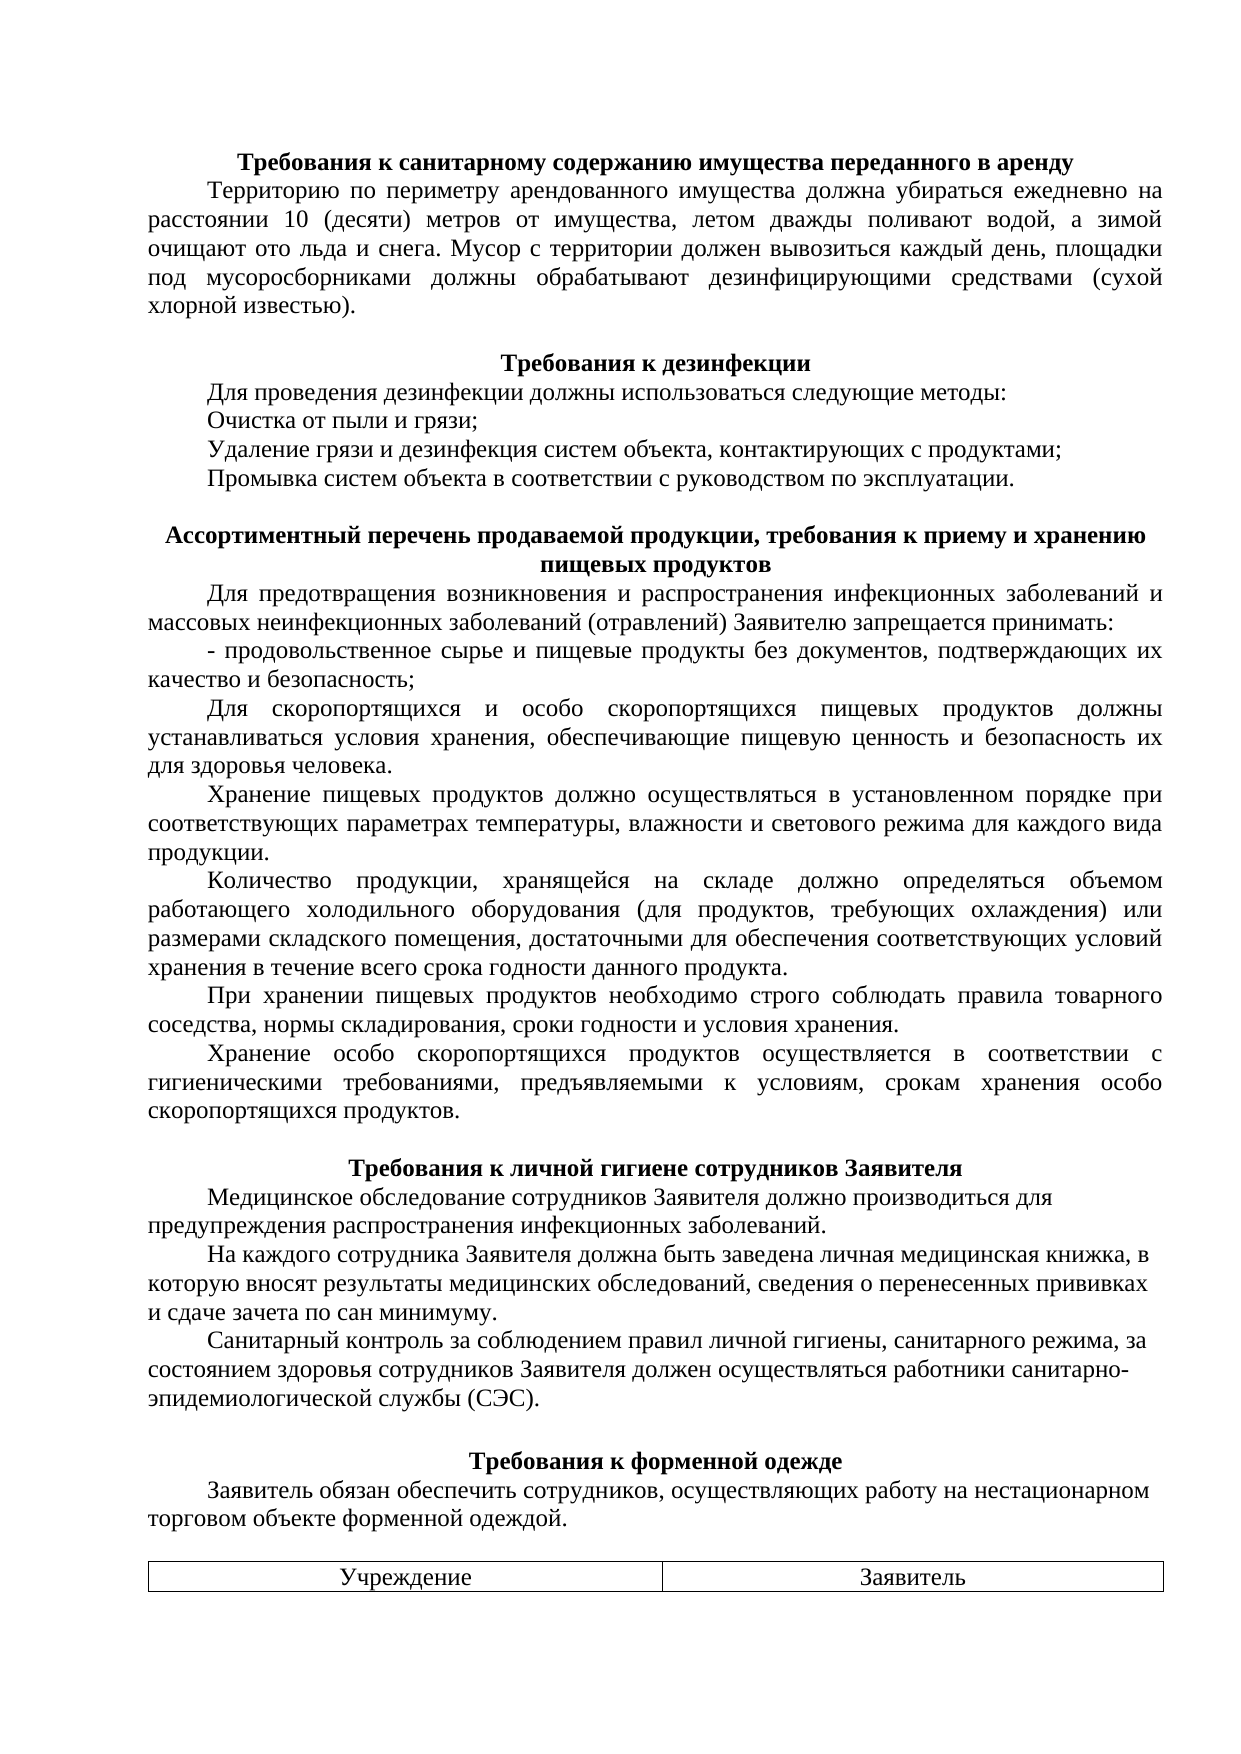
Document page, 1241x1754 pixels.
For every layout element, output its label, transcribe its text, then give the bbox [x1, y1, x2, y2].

text Требования к дезинфекции [148, 348, 1163, 377]
text На каждого сотрудника Заявителя должна быть заведена личная медицинская книжка, в которую вносят результаты медицинских обследований, сведения о перенесенных прививках и сдаче зачета по сан минимуму. [148, 1239, 1163, 1326]
text Ассортиментный перечень продаваемой продукции, требования к приему и хранению пищевых продуктов [148, 521, 1163, 578]
table_header Заявитель [663, 1562, 1163, 1591]
text Хранение особо скоропортящихся продуктов осуществляется в соответствии с гигиеническими требованиями, предъявляемыми к условиям, срокам хранения особо скоропортящихся продуктов. [148, 1038, 1163, 1124]
text Заявитель обязан обеспечить сотрудников, осуществляющих работу на нестационарном торговом объекте форменной одеждой. [148, 1475, 1163, 1532]
table_header Учреждение [149, 1562, 662, 1591]
text Требования к форменной одежде [148, 1446, 1163, 1475]
text Очистка от пыли и грязи; [148, 406, 1163, 434]
text Медицинское обследование сотрудников Заявителя должно производиться для предупреждения распространения инфекционных заболеваний. [148, 1182, 1163, 1239]
text Для проведения дезинфекции должны использоваться следующие методы: [148, 377, 1163, 406]
text Требования к санитарному содержанию имущества переданного в аренду [148, 147, 1163, 176]
text - продовольственное сырье и пищевые продукты без документов, подтверждающих их качество и безопасность; [148, 636, 1163, 693]
text Хранение пищевых продуктов должно осуществляться в установленном порядке при соответствующих параметрах температуры, влажности и светового режима для каждого вида продукции. [148, 779, 1163, 866]
text Территорию по периметру арендованного имущества должна убираться ежедневно на расстоянии 10 (десяти) метров от имущества, летом дважды поливают водой, а зимой очищают ото льда и снега. Мусор с территории должен вывозиться каждый день, площадки под мусоросборниками должны обрабатывают дезинфицирующими средствами (сухой хлорной известью). [148, 176, 1163, 319]
text Для предотвращения возникновения и распространения инфекционных заболеваний и массовых неинфекционных заболеваний (отравлений) Заявителю запрещается принимать: [148, 578, 1163, 636]
text Для скоропортящихся и особо скоропортящихся пищевых продуктов должны устанавливаться условия хранения, обеспечивающие пищевую ценность и безопасность их для здоровья человека. [148, 693, 1163, 779]
text Количество продукции, хранящейся на складе должно определяться объемом работающего холодильного оборудования (для продуктов, требующих охлаждения) или размерами складского помещения, достаточными для обеспечения соответствующих условий хранения в течение всего срока годности данного продукта. [148, 866, 1163, 981]
text Требования к личной гигиене сотрудников Заявителя [148, 1153, 1163, 1182]
text Санитарный контроль за соблюдением правил личной гигиены, санитарного режима, за состоянием здоровья сотрудников Заявителя должен осуществляться работники санитарно-эпидемиологической службы (СЭС). [148, 1326, 1163, 1412]
text При хранении пищевых продуктов необходимо строго соблюдать правила товарного соседства, нормы складирования, сроки годности и условия хранения. [148, 981, 1163, 1038]
text Промывка систем объекта в соответствии с руководством по эксплуатации. [148, 463, 1163, 492]
text Удаление грязи и дезинфекция систем объекта, контактирующих с продуктами; [148, 434, 1163, 463]
